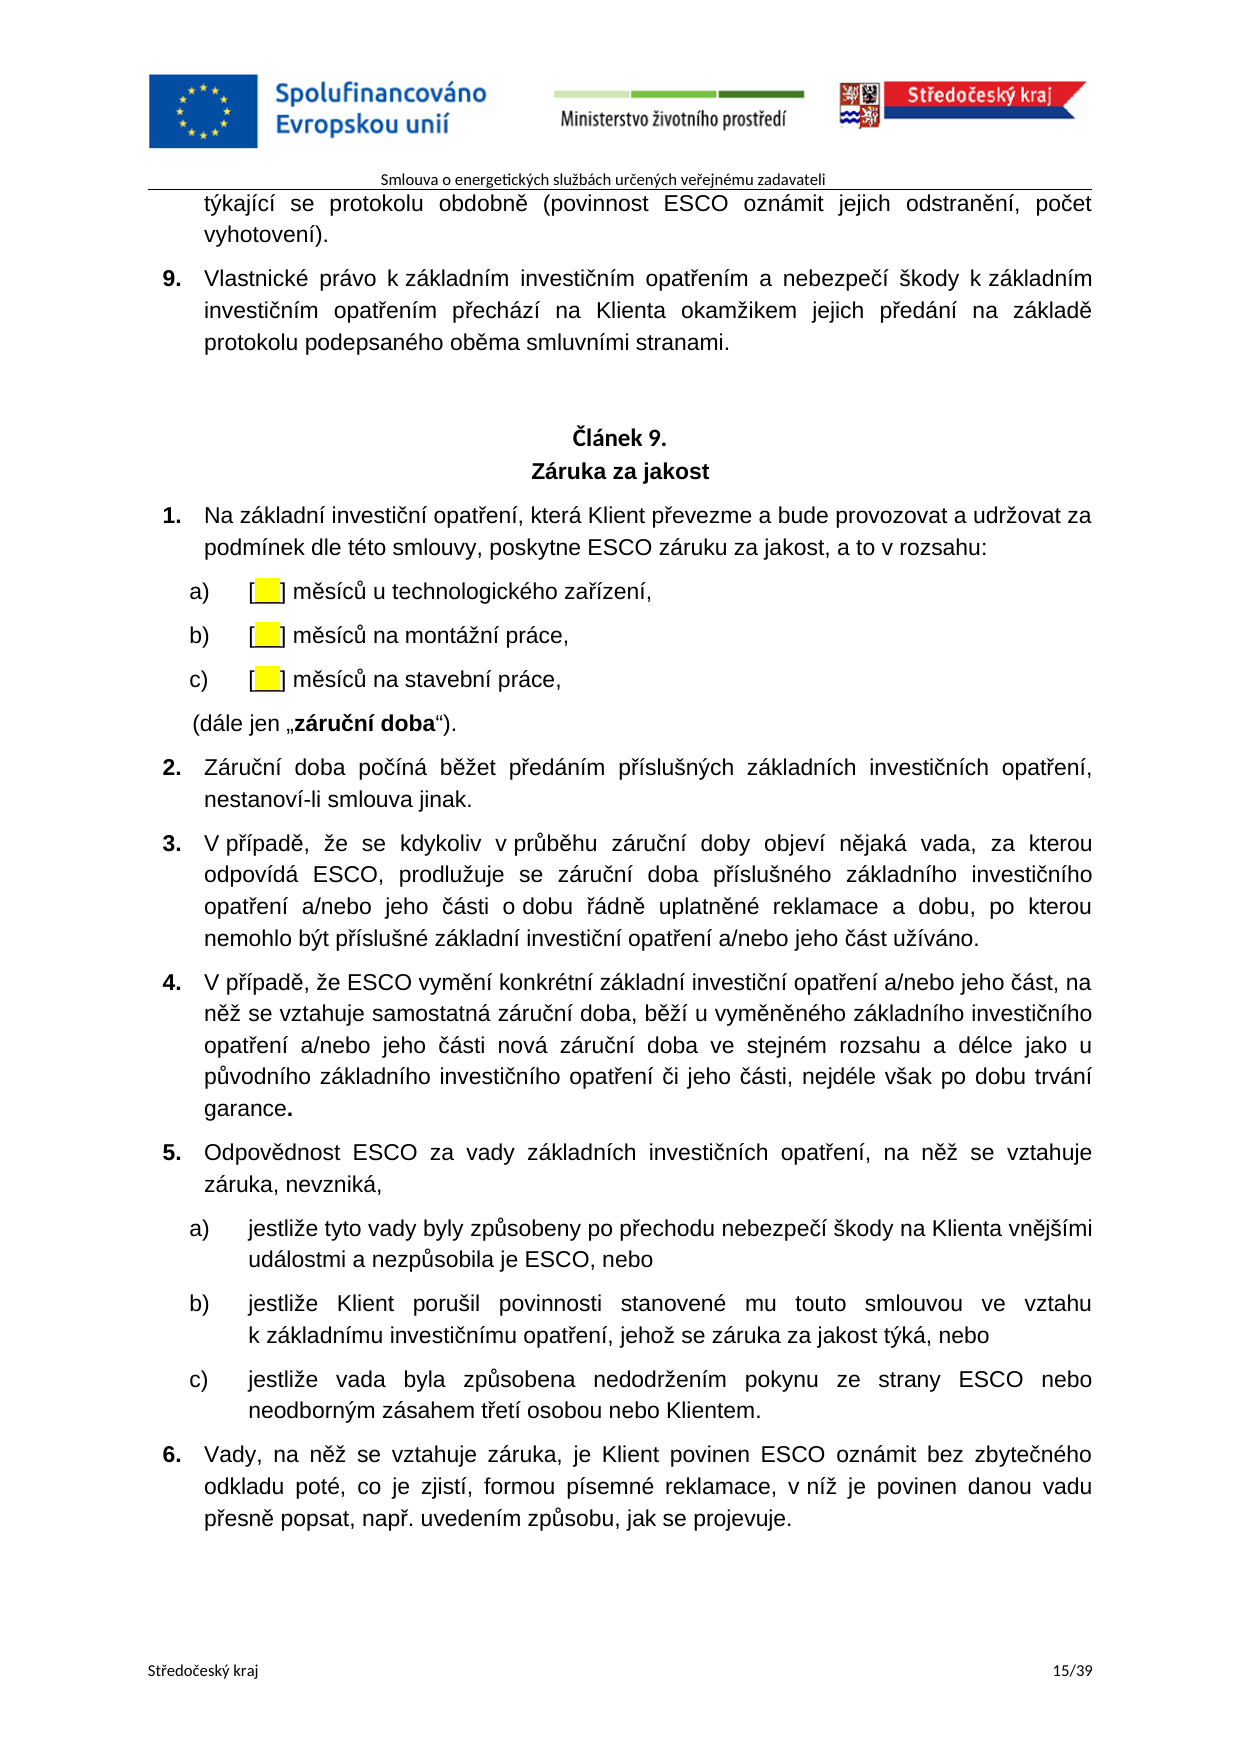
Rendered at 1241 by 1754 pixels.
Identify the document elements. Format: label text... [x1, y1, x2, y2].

subtitle V případě, že se kdykoliv v průběhu záruční doby objeví nějaká vada, za kterou odpovídá ESCO, prodlužuje se záruční doba příslušného základního investičního opatření a/nebo jeho části o dobu řádně uplatněné reklamace a dobu, po kterou nemohlo být příslušné základní investiční opatření a/nebo jeho část užíváno. [162, 830, 1092, 951]
subtitle [__] měsíců u technologického zařízení, [280, 578, 1092, 604]
subtitle Na základní investiční opatření, která Klient převezme a bude provozovat a udržovat za podmínek dle této smlouvy, poskytne ESCO záruku za jakost, a to v rozsahu: [162, 502, 1092, 560]
subtitle [__] měsíců na stavební práce, [280, 666, 1092, 692]
subtitle Záruční doba počíná běžet předáním příslušných základních investičních opatření, nestanoví-li smlouva jinak. [162, 754, 1092, 812]
subtitle Vady, na něž se vztahuje záruka, je Klient povinen ESCO oznámit bez zbytečného odkladu poté, co je zjistí, formou písemné reklamace, v níž je povinen danou vadu přesně popsat, např. uvedením způsobu, jak se projevuje. [162, 1441, 1092, 1531]
subtitle Vlastnické právo k základním investičním opatřením a nebezpečí škody k základním investičním opatřením přechází na Klienta okamžikem jejich předání na základě protokolu podepsaného oběma smluvními stranami. [162, 265, 1092, 355]
subtitle jestliže Klient porušil povinnosti stanovené mu touto smlouvou ve vztahu k základnímu investičnímu opatření, jehož se záruka za jakost týká, nebo [189, 1290, 1092, 1348]
picture [147, 73, 1103, 149]
subtitle [__] měsíců na montážní práce, [280, 622, 1092, 648]
subtitle V případě, že ESCO vymění konkrétní základní investiční opatření a/nebo jeho část, na něž se vztahuje samostatná záruční doba, běží u vyměněného základního investičního opatření a/nebo jeho části nová záruční doba ve stejném rozsahu a délce jako u původního základního investičního opatření či jeho části, nejdéle však po dobu trvání garance. [162, 969, 1092, 1121]
text (dále jen „záruční doba“). [192, 710, 1092, 737]
subtitle jestliže tyto vady byly způsobeny po přechodu nebezpečí škody na Klienta vnějšími událostmi a nezpůsobila je ESCO, nebo [189, 1214, 1092, 1272]
subtitle Záruka za jakost [148, 423, 1092, 485]
subtitle jestliže vada byla způsobena nedodržením pokynu ze strany ESCO nebo neodborným zásahem třetí osobou nebo Klientem. [189, 1366, 1092, 1424]
subtitle Odpovědnost ESCO za vady základních investičních opatření, na něž se vztahuje záruka, nevzniká, [162, 1139, 1092, 1197]
